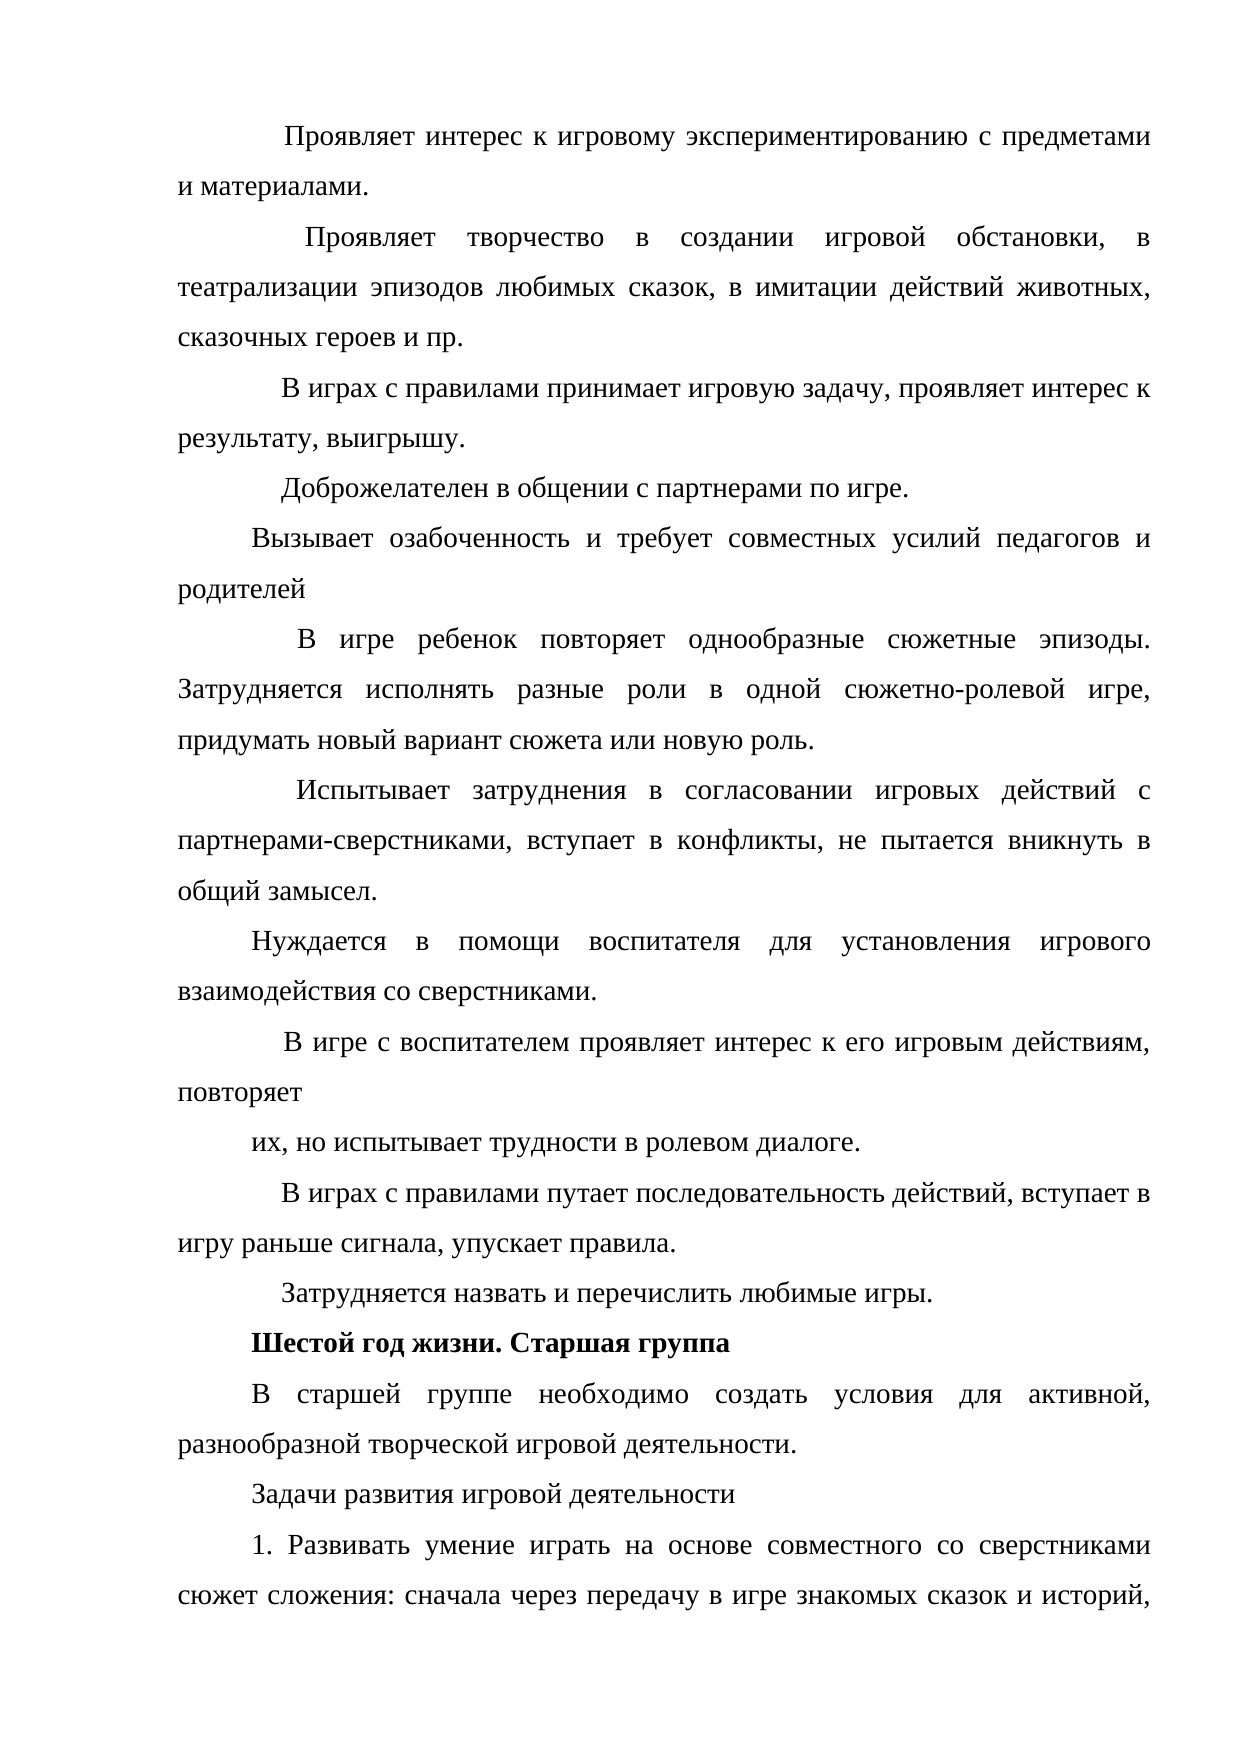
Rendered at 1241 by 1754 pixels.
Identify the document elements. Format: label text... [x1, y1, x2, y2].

text  В играх с правилами принимает игровую задачу, проявляет интерес к результату, выигрышу. [177, 370, 1152, 453]
text  Испытывает затруднения в согласовании игровых действий с партнерами-сверстниками, вступает в конфликты, не пытается вникнуть в общий замысел. [177, 772, 1152, 906]
text  Доброжелателен в общении с партнерами по игре. [177, 470, 1152, 504]
text  Затрудняется назвать и перечислить любимые игры. [177, 1275, 1152, 1309]
text В старшей группе необходимо создать условия для активной, разнообразной творческой игровой деятельности. [177, 1376, 1152, 1460]
text  В игре с воспитателем проявляет интерес к его игровым действиям, повторяет [177, 1024, 1152, 1108]
text  Проявляет творчество в создании игровой обстановки, в театрализации эпизодов любимых сказок, в имитации действий животных, сказочных героев и пр. [177, 219, 1152, 353]
text Шестой год жизни. Старшая группа [177, 1326, 1152, 1359]
text Вызывает озабоченность и требует совместных усилий педагогов и родителей [177, 521, 1152, 604]
text Нуждается в помощи воспитателя для установления игрового взаимодействия со сверстниками. [177, 923, 1152, 1007]
text  В игре ребенок повторяет однообразные сюжетные эпизоды. Затрудняется исполнять разные роли в одной сюжетно-ролевой игре, придумать новый вариант сюжета или новую роль. [177, 621, 1152, 755]
text  В играх с правилами путает последовательность действий, вступает в игру раньше сигнала, упускает правила. [177, 1175, 1152, 1258]
text  Проявляет интерес к игровому экспериментированию с предметами и материалами. [177, 118, 1152, 202]
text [177, 1527, 1152, 1611]
text их, но испытывает трудности в ролевом диалоге. [177, 1124, 1152, 1158]
text Задачи развития игровой деятельности [177, 1477, 1152, 1510]
